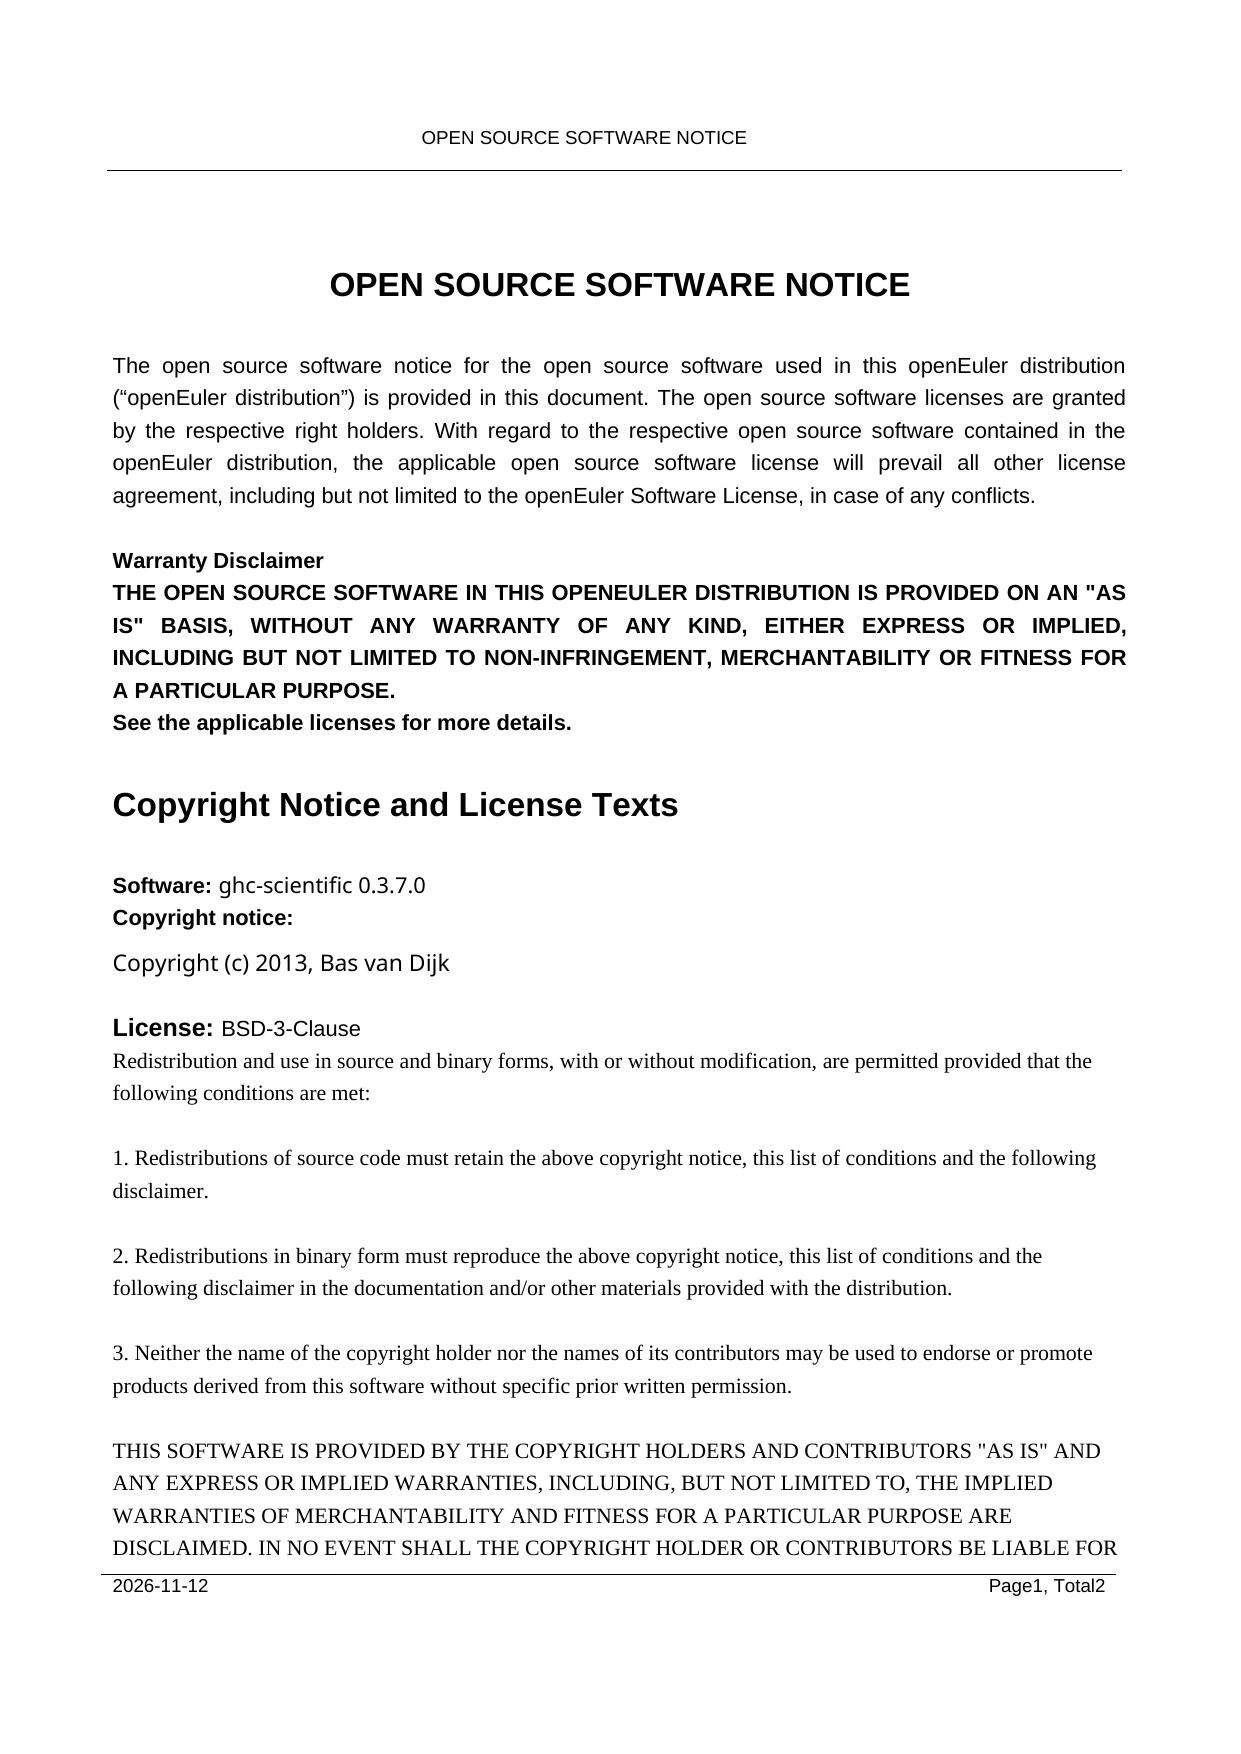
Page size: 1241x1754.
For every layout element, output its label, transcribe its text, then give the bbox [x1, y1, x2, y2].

text The open source software notice for the open source software used in this openEuler distribution (“openEuler distribution”) is provided in this document. The open source software licenses are granted by the respective right holders. With regard to the respective open source software contained in the openEuler distribution, the applicable open source software license will prevail all other license agreement, including but not limited to the openEuler Software License, in case of any conflicts. [112, 349, 1128, 511]
text License: BSD-3-Clause [112, 1012, 1128, 1044]
text Copyright notice: [112, 901, 1128, 934]
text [112, 1044, 1128, 1564]
title Software: ghc-scientific 0.3.7.0 [112, 869, 1128, 901]
text Warranty Disclaimer [112, 544, 1128, 576]
text THE OPEN SOURCE SOFTWARE IN THIS OPENEULER DISTRIBUTION IS PROVIDED ON AN "AS IS" BASIS, WITHOUT ANY WARRANTY OF ANY KIND, EITHER EXPRESS OR IMPLIED, INCLUDING BUT NOT LIMITED TO NON-INFRINGEMENT, MERCHANTABILITY OR FITNESS FOR A PARTICULAR PURPOSE. See the applicable licenses for more details. [112, 576, 1128, 739]
text OPEN SOURCE SOFTWARE NOTICE [112, 251, 1128, 316]
text Copyright (c) 2013, Bas van Dijk [112, 947, 1128, 1012]
text Copyright Notice and License Texts [112, 771, 1128, 836]
